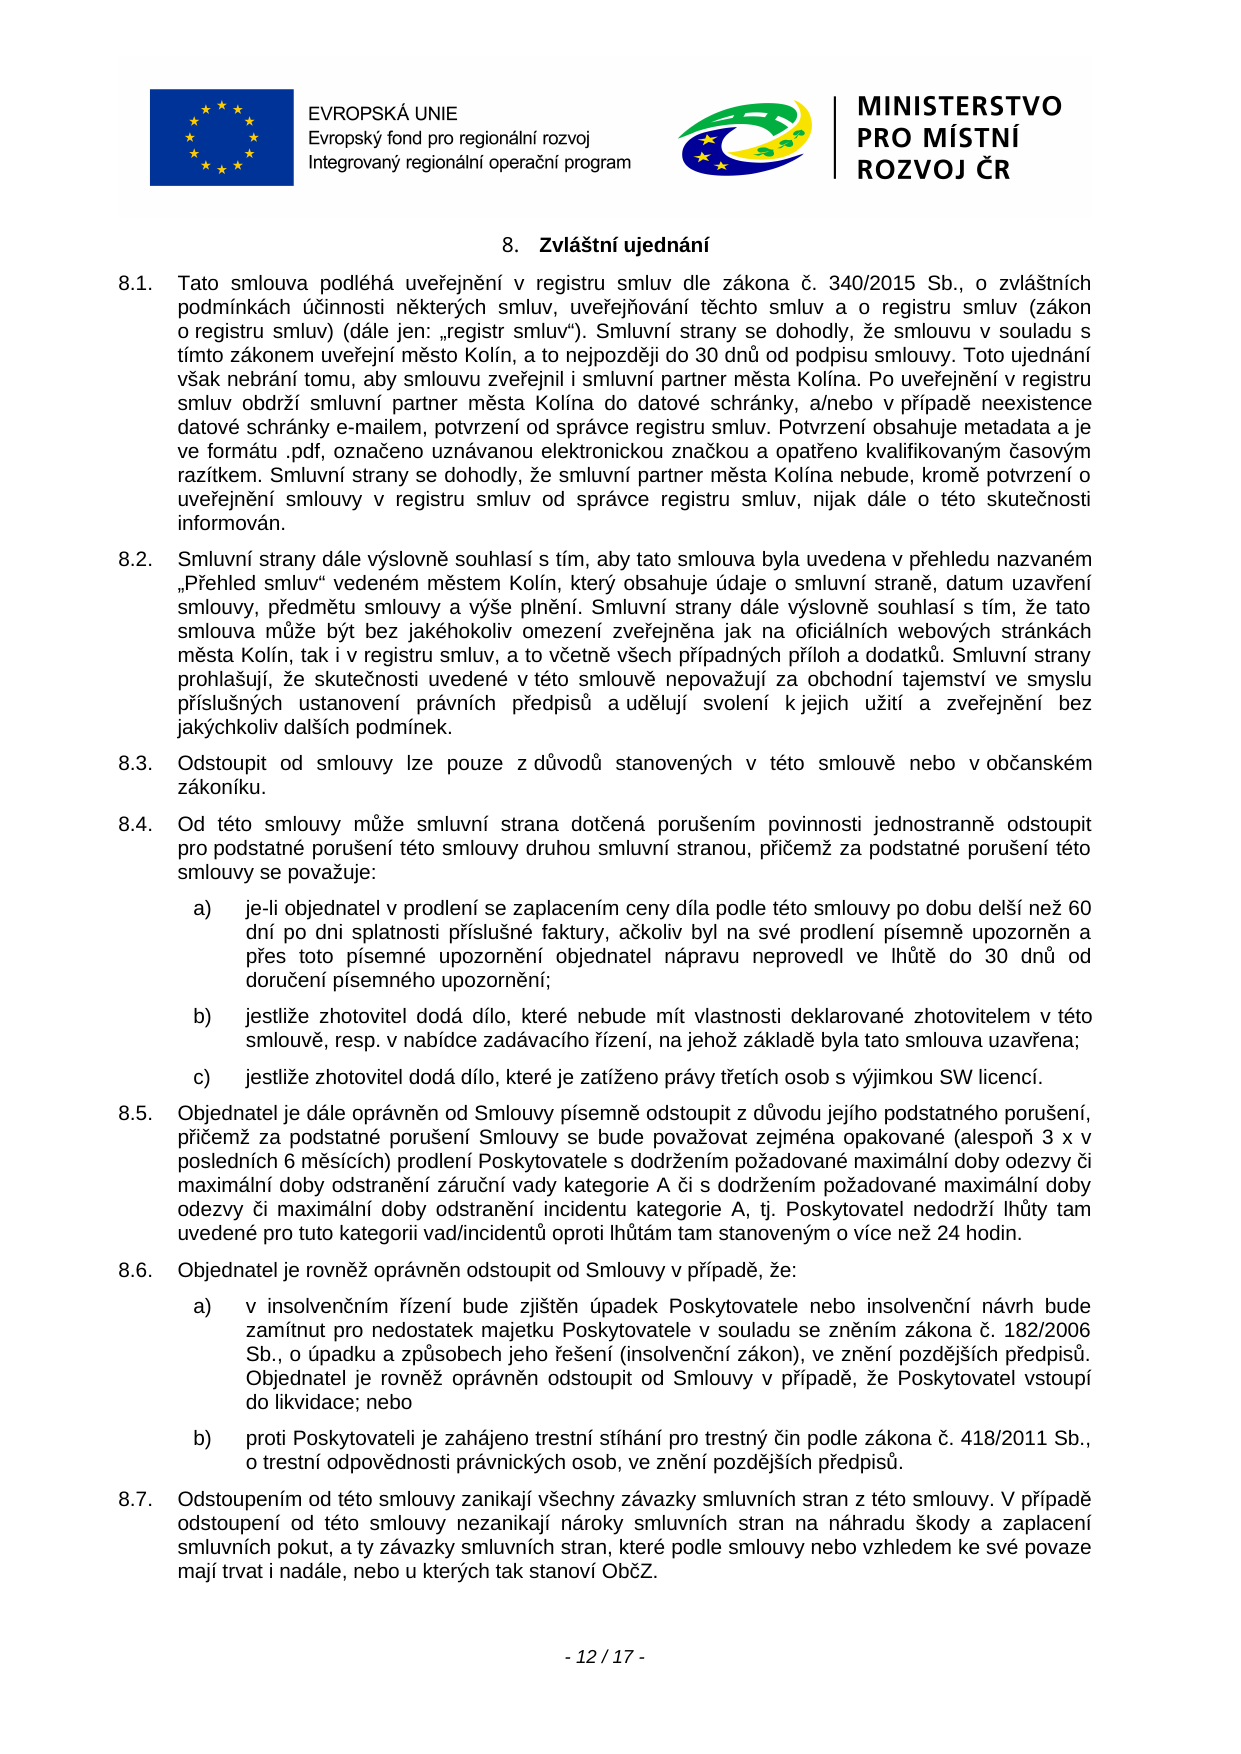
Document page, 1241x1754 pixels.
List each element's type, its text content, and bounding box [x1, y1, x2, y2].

title Objednatel je rovněž oprávněn odstoupit od Smlouvy v případě, že: [118, 1257, 1092, 1281]
title Tato smlouva podléhá uveřejnění v registru smluv dle zákona č. 340/2015 Sb., o zvláštních podmínkách účinnosti některých smluv, uveřejňování těchto smluv a o registru smluv (zákon o registru smluv) (dále jen: „registr smluv“). Smluvní strany se dohodly, že smlouvu v souladu s tímto zákonem uveřejní město Kolín, a to nejpozději do 30 dnů od podpisu smlouvy. Toto ujednání však nebrání tomu, aby smlouvu zveřejnil i smluvní partner města Kolína. Po uveřejnění v registru smluv obdrží smluvní partner města Kolína do datové schránky, a/nebo v případě neexistence datové schránky e-mailem, potvrzení od správce registru smluv. Potvrzení obsahuje metadata a je ve formátu .pdf, označeno uznávanou elektronickou značkou a opatřeno kvalifikovaným časovým razítkem. Smluvní strany se dohodly, že smluvní partner města Kolína nebude, kromě potvrzení o uveřejnění smlouvy v registru smluv od správce registru smluv, nijak dále o této skutečnosti informován. [118, 271, 1092, 534]
title Zvláštní ujednání [118, 230, 1092, 258]
title Smluvní strany dále výslovně souhlasí s tím, aby tato smlouva byla uvedena v přehledu nazvaném „Přehled smluv“ vedeném městem Kolín, který obsahuje údaje o smluvní straně, datum uzavření smlouvy, předmětu smlouvy a výše plnění. Smluvní strany dále výslovně souhlasí s tím, že tato smlouva může být bez jakéhokoliv omezení zveřejněna jak na oficiálních webových stránkách města Kolín, tak i v registru smluv, a to včetně všech případných příloh a dodatků. Smluvní strany prohlašují, že skutečnosti uvedené v této smlouvě nepovažují za obchodní tajemství ve smyslu příslušných ustanovení právních předpisů a udělují svolení k jejich užití a zveřejnění bez jakýchkoliv dalších podmínek. [118, 547, 1092, 739]
picture [118, 56, 1093, 218]
title jestliže zhotovitel dodá dílo, které je zatíženo právy třetích osob s výjimkou SW licencí. [193, 1065, 1092, 1089]
title jestliže zhotovitel dodá dílo, které nebude mít vlastnosti deklarované zhotovitelem v této smlouvě, resp. v nabídce zadávacího řízení, na jehož základě byla tato smlouva uzavřena; [193, 1004, 1092, 1052]
title proti Poskytovateli je zahájeno trestní stíhání pro trestný čin podle zákona č. 418/2011 Sb., o trestní odpovědnosti právnických osob, ve znění pozdějších předpisů. [193, 1426, 1092, 1474]
title v insolvenčním řízení bude zjištěn úpadek Poskytovatele nebo insolvenční návrh bude zamítnut pro nedostatek majetku Poskytovatele v souladu se zněním zákona č. 182/2006 Sb., o úpadku a způsobech jeho řešení (insolvenční zákon), ve znění pozdějších předpisů. Objednatel je rovněž oprávněn odstoupit od Smlouvy v případě, že Poskytovatel vstoupí do likvidace; nebo [193, 1294, 1092, 1414]
title Odstoupit od smlouvy lze pouze z důvodů stanovených v této smlouvě nebo v občanském zákoníku. [118, 751, 1092, 799]
title je-li objednatel v prodlení se zaplacením ceny díla podle této smlouvy po dobu delší než 60 dní po dni splatnosti příslušné faktury, ačkoliv byl na své prodlení písemně upozorněn a přes toto písemné upozornění objednatel nápravu neprovedl ve lhůtě do 30 dnů od doručení písemného upozornění; [193, 896, 1092, 992]
title Od této smlouvy může smluvní strana dotčená porušením povinnosti jednostranně odstoupit pro podstatné porušení této smlouvy druhou smluvní stranou, přičemž za podstatné porušení této smlouvy se považuje: [118, 812, 1092, 883]
title Odstoupením od této smlouvy zanikají všechny závazky smluvních stran z této smlouvy. V případě odstoupení od této smlouvy nezanikají nároky smluvních stran na náhradu škody a zaplacení smluvních pokut, a ty závazky smluvních stran, které podle smlouvy nebo vzhledem ke své povaze mají trvat i nadále, nebo u kterých tak stanoví ObčZ. [118, 1487, 1092, 1582]
title Objednatel je dále oprávněn od Smlouvy písemně odstoupit z důvodu jejího podstatného porušení, přičemž za podstatné porušení Smlouvy se bude považovat zejména opakované (alespoň 3 x v posledních 6 měsících) prodlení Poskytovatele s dodržením požadované maximální doby odezvy či maximální doby odstranění záruční vady kategorie A či s dodržením požadované maximální doby odezvy či maximální doby odstranění incidentu kategorie A, tj. Poskytovatel nedodrží lhůty tam uvedené pro tuto kategorii vad/incidentů oproti lhůtám tam stanoveným o více než 24 hodin. [118, 1101, 1092, 1245]
